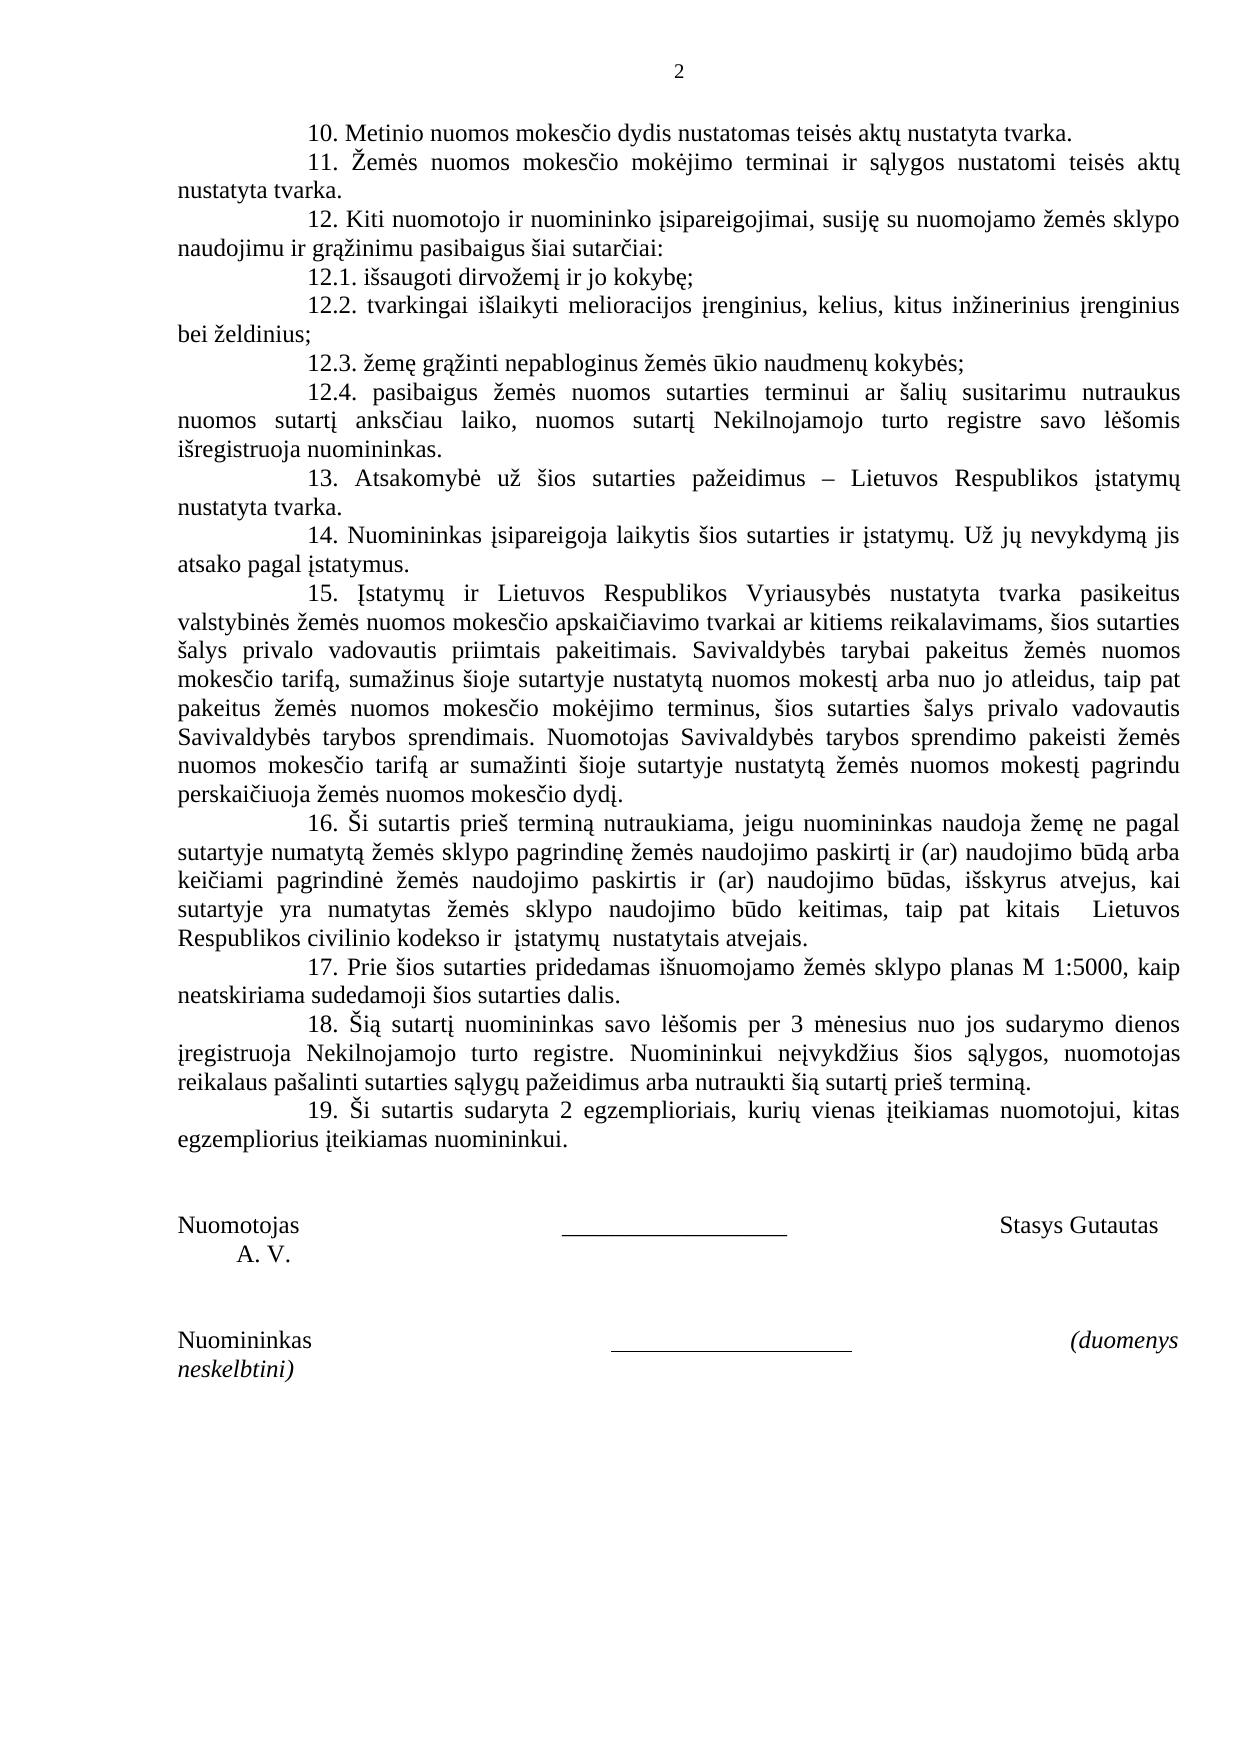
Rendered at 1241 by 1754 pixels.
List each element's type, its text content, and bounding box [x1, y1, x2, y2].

text A. V. [177, 1239, 1181, 1268]
text 12.4. pasibaigus žemės nuomos sutarties terminui ar šalių susitarimu nutraukus nuomos sutartį anksčiau laiko, nuomos sutartį Nekilnojamojo turto registre savo lėšomis išregistruoja nuomininkas. [177, 377, 1181, 463]
text 13. Atsakomybė už šios sutarties pažeidimus – Lietuvos Respublikos įstatymų nustatyta tvarka. [177, 463, 1181, 521]
text 12.3. žemę grąžinti nepabloginus žemės ūkio naudmenų kokybės; [177, 348, 1181, 377]
text 10. Metinio nuomos mokesčio dydis nustatomas teisės aktų nustatyta tvarka. [177, 118, 1181, 147]
text 12.2. tvarkingai išlaikyti melioracijos įrenginius, kelius, kitus inžinerinius įrenginius bei želdinius; [177, 291, 1181, 348]
text Nuomotojas __________________ Stasys Gutautas [177, 1211, 1181, 1239]
text 19. Ši sutartis sudaryta 2 egzemplioriais, kurių vienas įteikiamas nuomotojui, kitas egzempliorius įteikiamas nuomininkui. [177, 1096, 1181, 1153]
text 14. Nuomininkas įsipareigoja laikytis šios sutarties ir įstatymų. Už jų nevykdymą jis atsako pagal įstatymus. [177, 521, 1181, 578]
text 16. Ši sutartis prieš terminą nutraukiama, jeigu nuomininkas naudoja žemę ne pagal sutartyje numatytą žemės sklypo pagrindinę žemės naudojimo paskirtį ir (ar) naudojimo būdą arba keičiami pagrindinė žemės naudojimo paskirtis ir (ar) naudojimo būdas, išskyrus atvejus, kai sutartyje yra numatytas žemės sklypo naudojimo būdo keitimas, taip pat kitais Lietuvos Respublikos civilinio kodekso ir įstatymų nustatytais atvejais. [177, 808, 1181, 952]
text Nuomininkas (duomenys neskelbtini) [177, 1326, 1181, 1383]
text 15. Įstatymų ir Lietuvos Respublikos Vyriausybės nustatyta tvarka pasikeitus valstybinės žemės nuomos mokesčio apskaičiavimo tvarkai ar kitiems reikalavimams, šios sutarties šalys privalo vadovautis priimtais pakeitimais. Savivaldybės tarybai pakeitus žemės nuomos mokesčio tarifą, sumažinus šioje sutartyje nustatytą nuomos mokestį arba nuo jo atleidus, taip pat pakeitus žemės nuomos mokesčio mokėjimo terminus, šios sutarties šalys privalo vadovautis Savivaldybės tarybos sprendimais. Nuomotojas Savivaldybės tarybos sprendimo pakeisti žemės nuomos mokesčio tarifą ar sumažinti šioje sutartyje nustatytą žemės nuomos mokestį pagrindu perskaičiuoja žemės nuomos mokesčio dydį. [177, 578, 1181, 808]
text 17. Prie šios sutarties pridedamas išnuomojamo žemės sklypo planas M 1:5000, kaip neatskiriama sudedamoji šios sutarties dalis. [177, 952, 1181, 1009]
text 11. Žemės nuomos mokesčio mokėjimo terminai ir sąlygos nustatomi teisės aktų nustatyta tvarka. [177, 147, 1181, 204]
text 18. Šią sutartį nuomininkas savo lėšomis per 3 mėnesius nuo jos sudarymo dienos įregistruoja Nekilnojamojo turto registre. Nuomininkui neįvykdžius šios sąlygos, nuomotojas reikalaus pašalinti sutarties sąlygų pažeidimus arba nutraukti šią sutartį prieš terminą. [177, 1009, 1181, 1096]
text 12.1. išsaugoti dirvožemį ir jo kokybę; [177, 262, 1181, 291]
text 12. Kiti nuomotojo ir nuomininko įsipareigojimai, susiję su nuomojamo žemės sklypo naudojimu ir grąžinimu pasibaigus šiai sutarčiai: [177, 204, 1181, 262]
